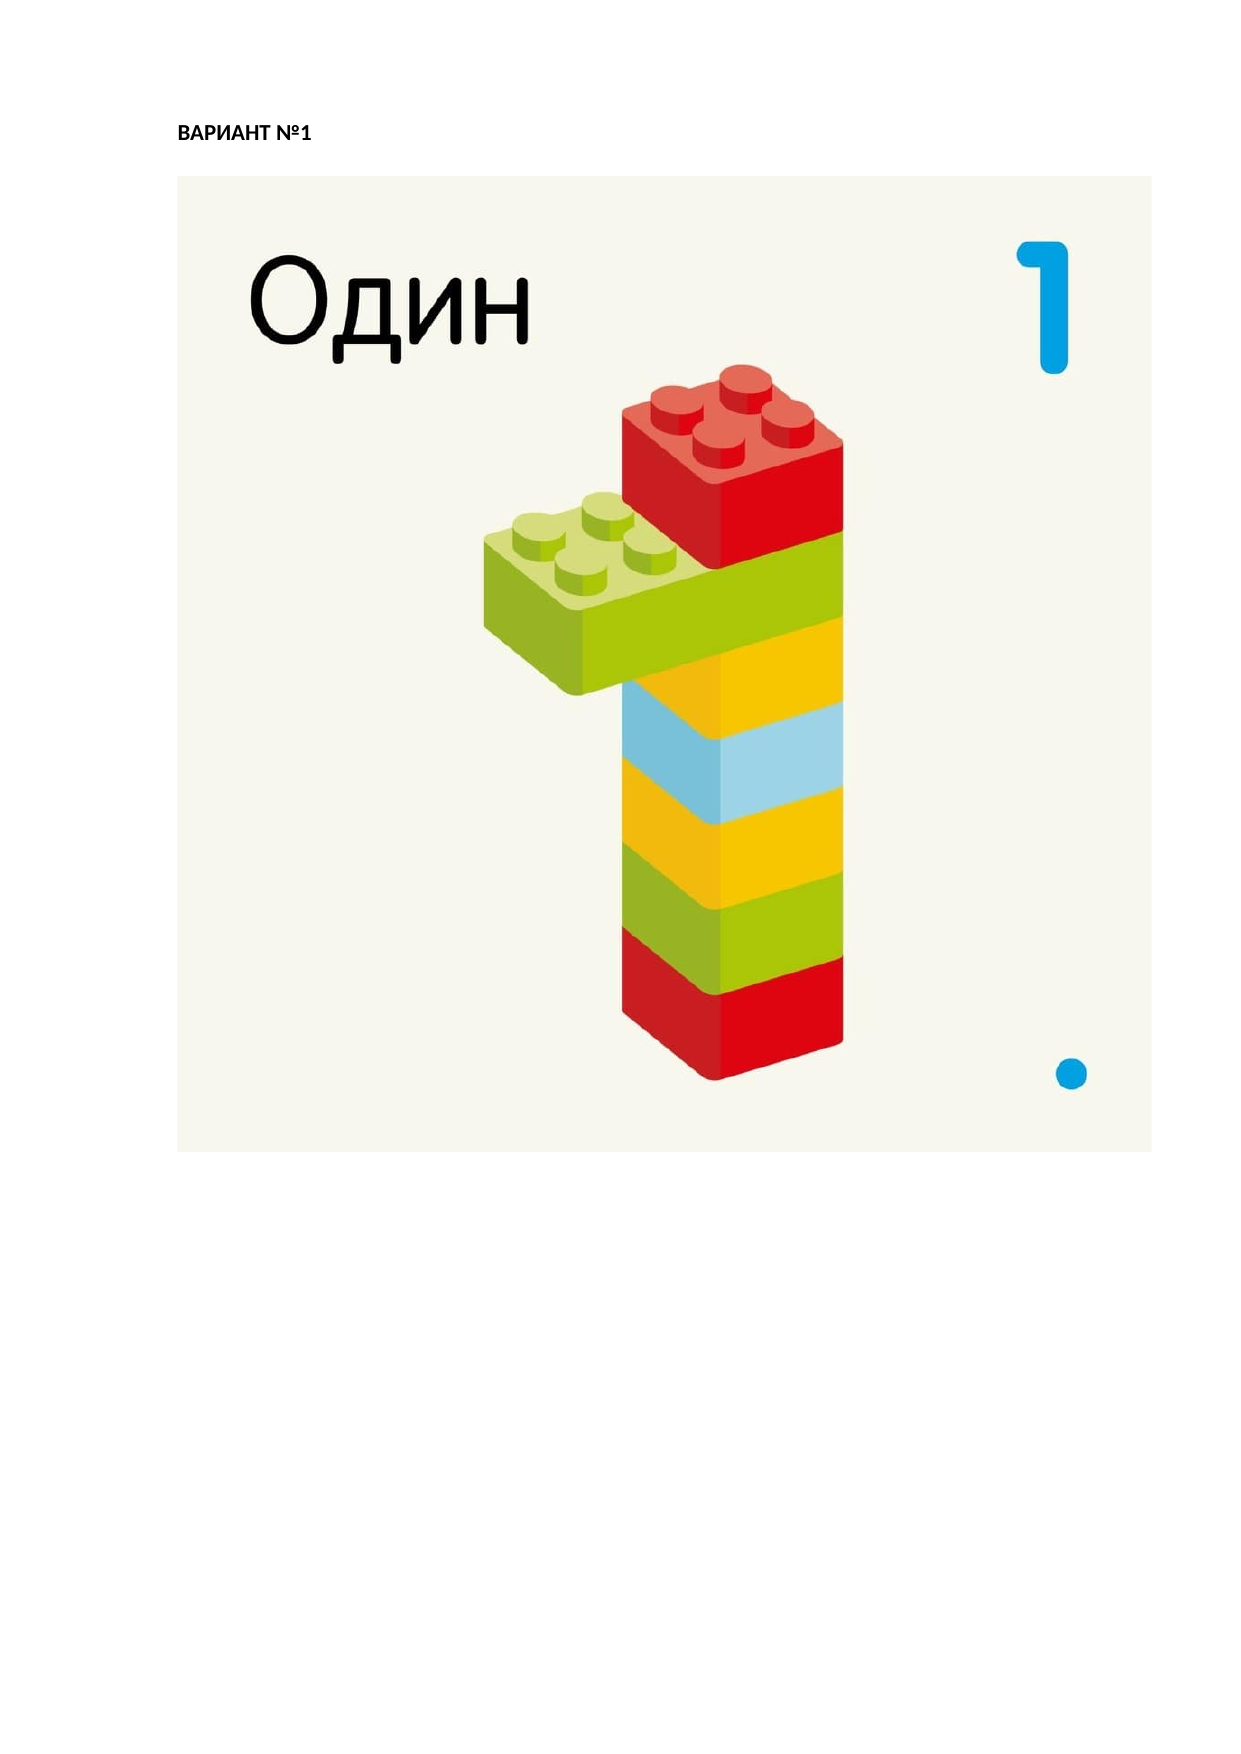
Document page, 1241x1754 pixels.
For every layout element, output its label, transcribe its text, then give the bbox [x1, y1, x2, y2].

picture [177, 176, 1152, 1152]
text ВАРИАНТ №1 [177, 118, 1152, 146]
